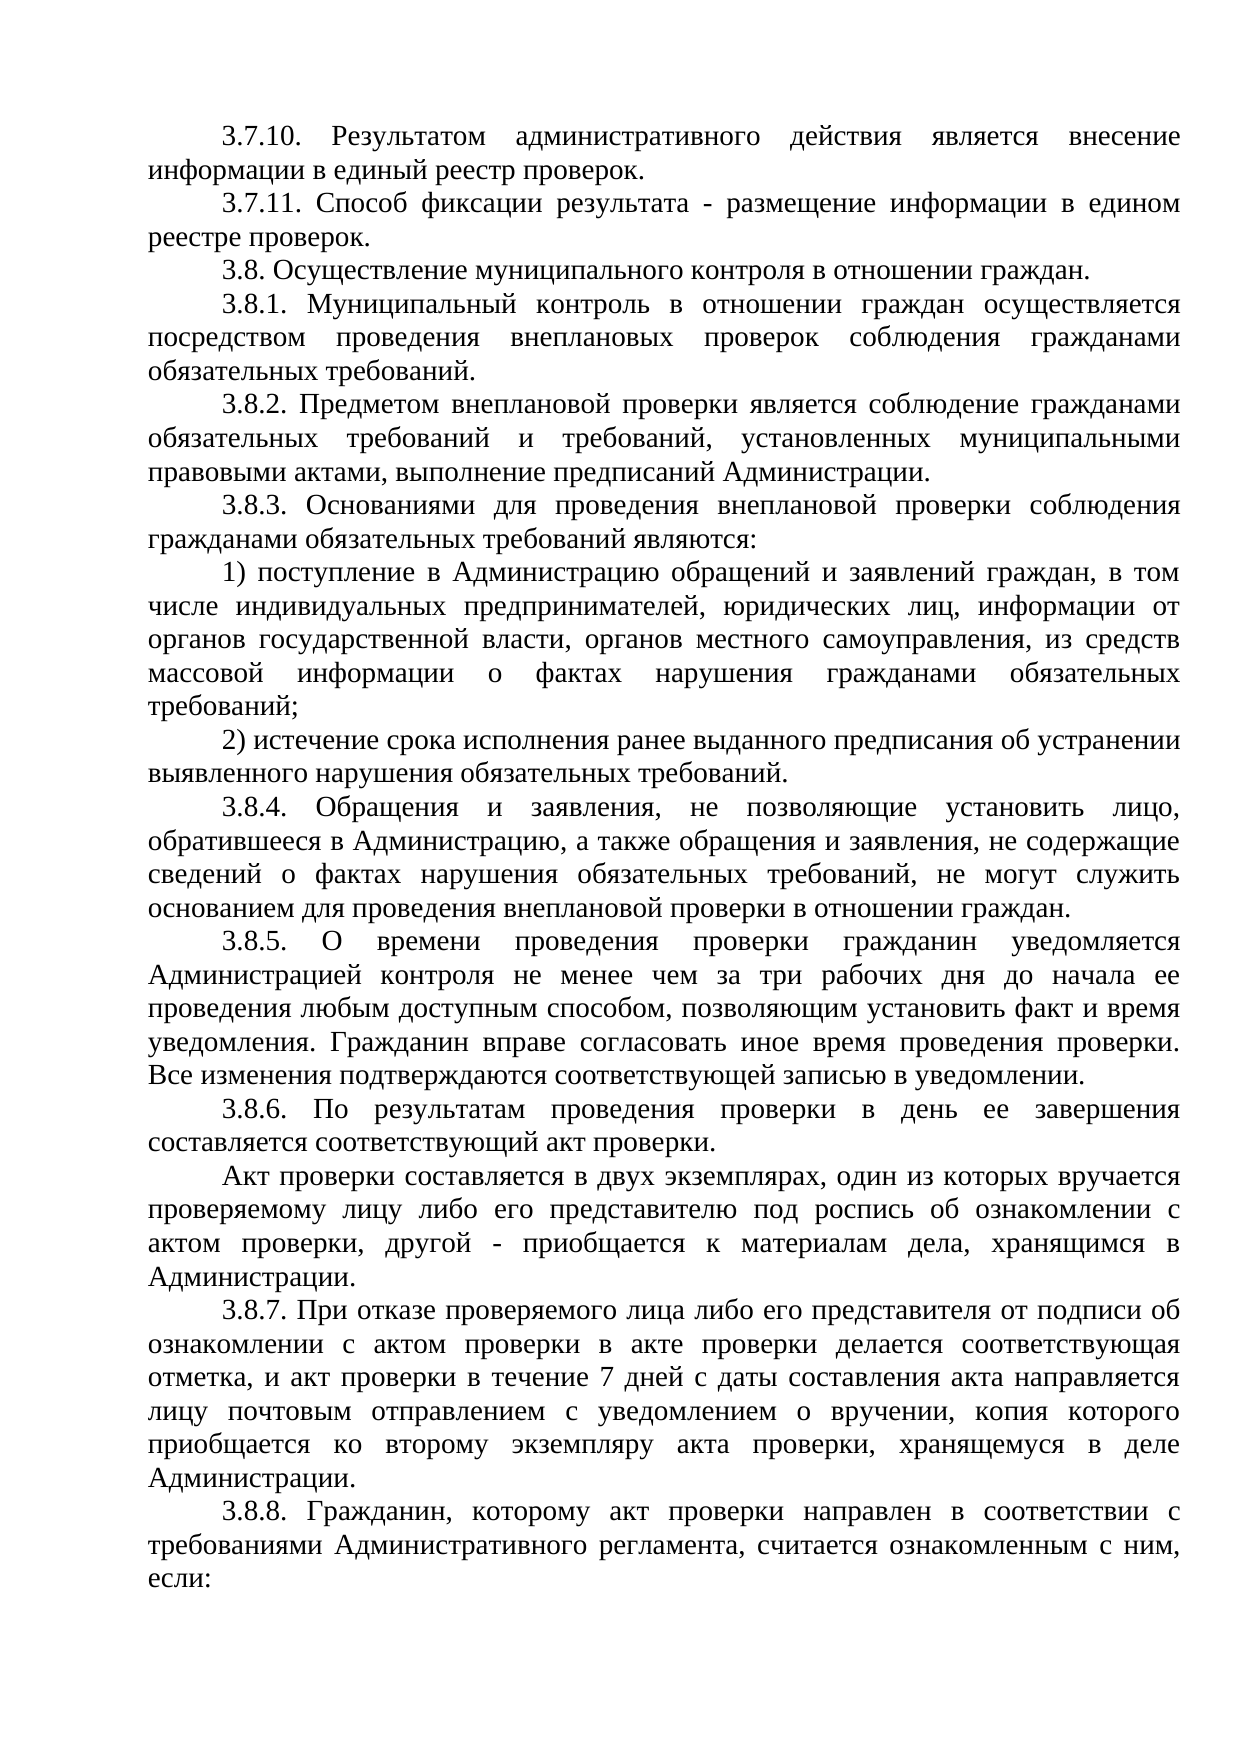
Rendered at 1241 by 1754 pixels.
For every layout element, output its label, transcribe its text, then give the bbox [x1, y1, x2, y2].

text 1) поступление в Администрацию обращений и заявлений граждан, в том числе индивидуальных предпринимателей, юридических лиц, информации от органов государственной власти, органов местного самоуправления, из средств массовой информации о фактах нарушения гражданами обязательных требований; [148, 554, 1181, 722]
text 3.8.3. Основаниями для проведения внеплановой проверки соблюдения гражданами обязательных требований являются: [148, 487, 1181, 554]
text 3.8. Осуществление муниципального контроля в отношении граждан. [148, 252, 1181, 286]
text 2) истечение срока исполнения ранее выданного предписания об устранении выявленного нарушения обязательных требований. [148, 722, 1181, 789]
text 3.8.1. Муниципальный контроль в отношении граждан осуществляется посредством проведения внеплановых проверок соблюдения гражданами обязательных требований. [148, 286, 1181, 387]
text 3.7.10. Результатом административного действия является внесение информации в единый реестр проверок. [148, 118, 1181, 185]
text 3.7.11. Способ фиксации результата - размещение информации в едином реестре проверок. [148, 185, 1181, 252]
text 3.8.6. По результатам проведения проверки в день ее завершения составляется соответствующий акт проверки. [148, 1091, 1181, 1158]
text 3.8.7. При отказе проверяемого лица либо его представителя от подписи об ознакомлении с актом проверки в акте проверки делается соответствующая отметка, и акт проверки в течение 7 дней с даты составления акта направляется лицу почтовым отправлением с уведомлением о вручении, копия которого приобщается ко второму экземпляру акта проверки, хранящемуся в деле Администрации. [148, 1292, 1181, 1493]
text 3.8.5. О времени проведения проверки гражданин уведомляется Администрацией контроля не менее чем за три рабочих дня до начала ее проведения любым доступным способом, позволяющим установить факт и время уведомления. Гражданин вправе согласовать иное время проведения проверки. Все изменения подтверждаются соответствующей записью в уведомлении. [148, 923, 1181, 1091]
text 3.8.4. Обращения и заявления, не позволяющие установить лицо, обратившееся в Администрацию, а также обращения и заявления, не содержащие сведений о фактах нарушения обязательных требований, не могут служить основанием для проведения внеплановой проверки в отношении граждан. [148, 789, 1181, 923]
text 3.8.2. Предметом внеплановой проверки является соблюдение гражданами обязательных требований и требований, установленных муниципальными правовыми актами, выполнение предписаний Администрации. [148, 387, 1181, 487]
text 3.8.8. Гражданин, которому акт проверки направлен в соответствии с требованиями Административного регламента, считается ознакомленным с ним, если: [148, 1493, 1181, 1594]
text Акт проверки составляется в двух экземплярах, один из которых вручается проверяемому лицу либо его представителю под роспись об ознакомлении с актом проверки, другой - приобщается к материалам дела, хранящимся в Администрации. [148, 1158, 1181, 1292]
